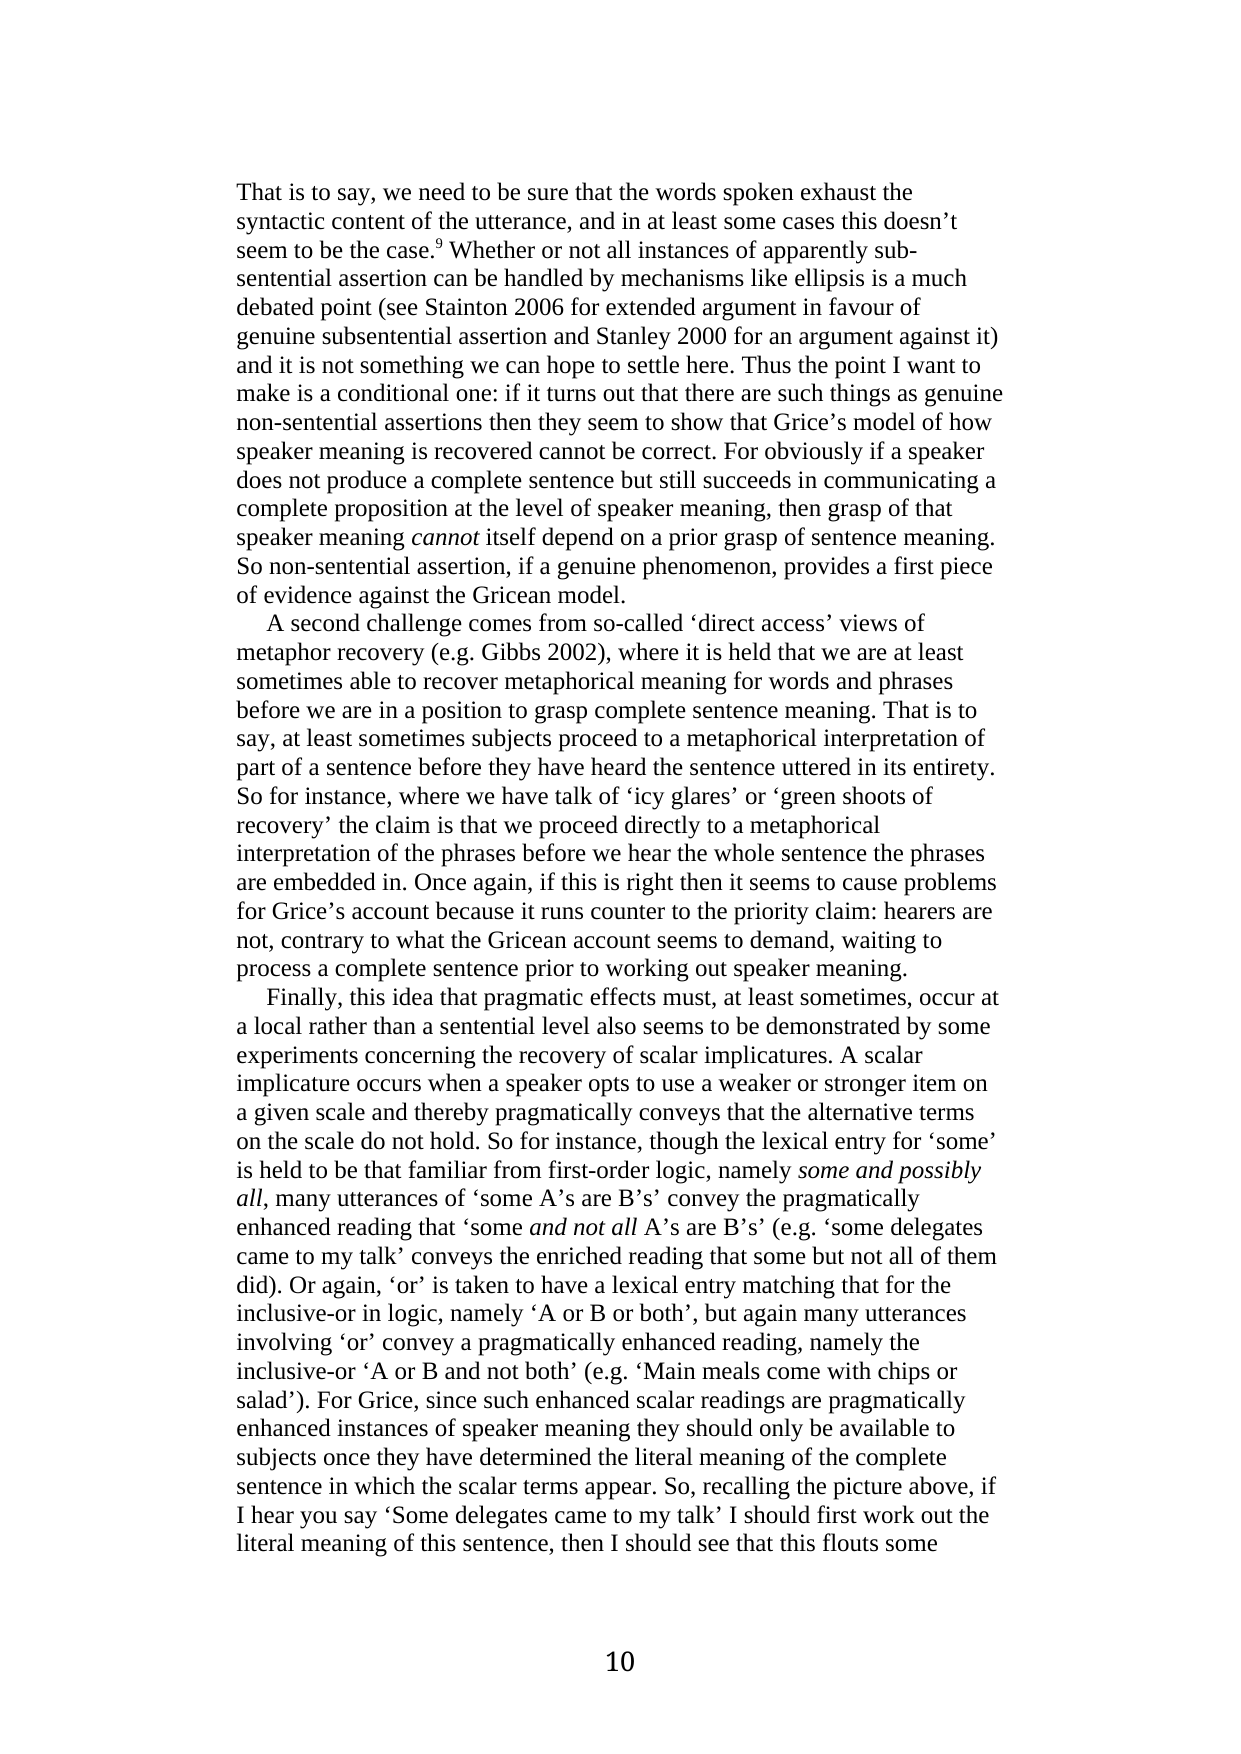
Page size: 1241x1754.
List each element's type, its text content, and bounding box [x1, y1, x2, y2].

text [236, 982, 1004, 1557]
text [236, 177, 1004, 608]
text A second challenge comes from so-called ‘direct access’ views of metaphor recovery (e.g. Gibbs 2002), where it is held that we are at least sometimes able to recover metaphorical meaning for words and phrases before we are in a position to grasp complete sentence meaning. That is to say, at least sometimes subjects proceed to a metaphorical interpretation of part of a sentence before they have heard the sentence uttered in its entirety. So for instance, where we have talk of ‘icy glares’ or ‘green shoots of recovery’ the claim is that we proceed directly to a metaphorical interpretation of the phrases before we hear the whole sentence the phrases are embedded in. Once again, if this is right then it seems to cause problems for Grice’s account because it runs counter to the priority claim: hearers are not, contrary to what the Gricean account seems to demand, waiting to process a complete sentence prior to working out speaker meaning. [236, 608, 1004, 982]
